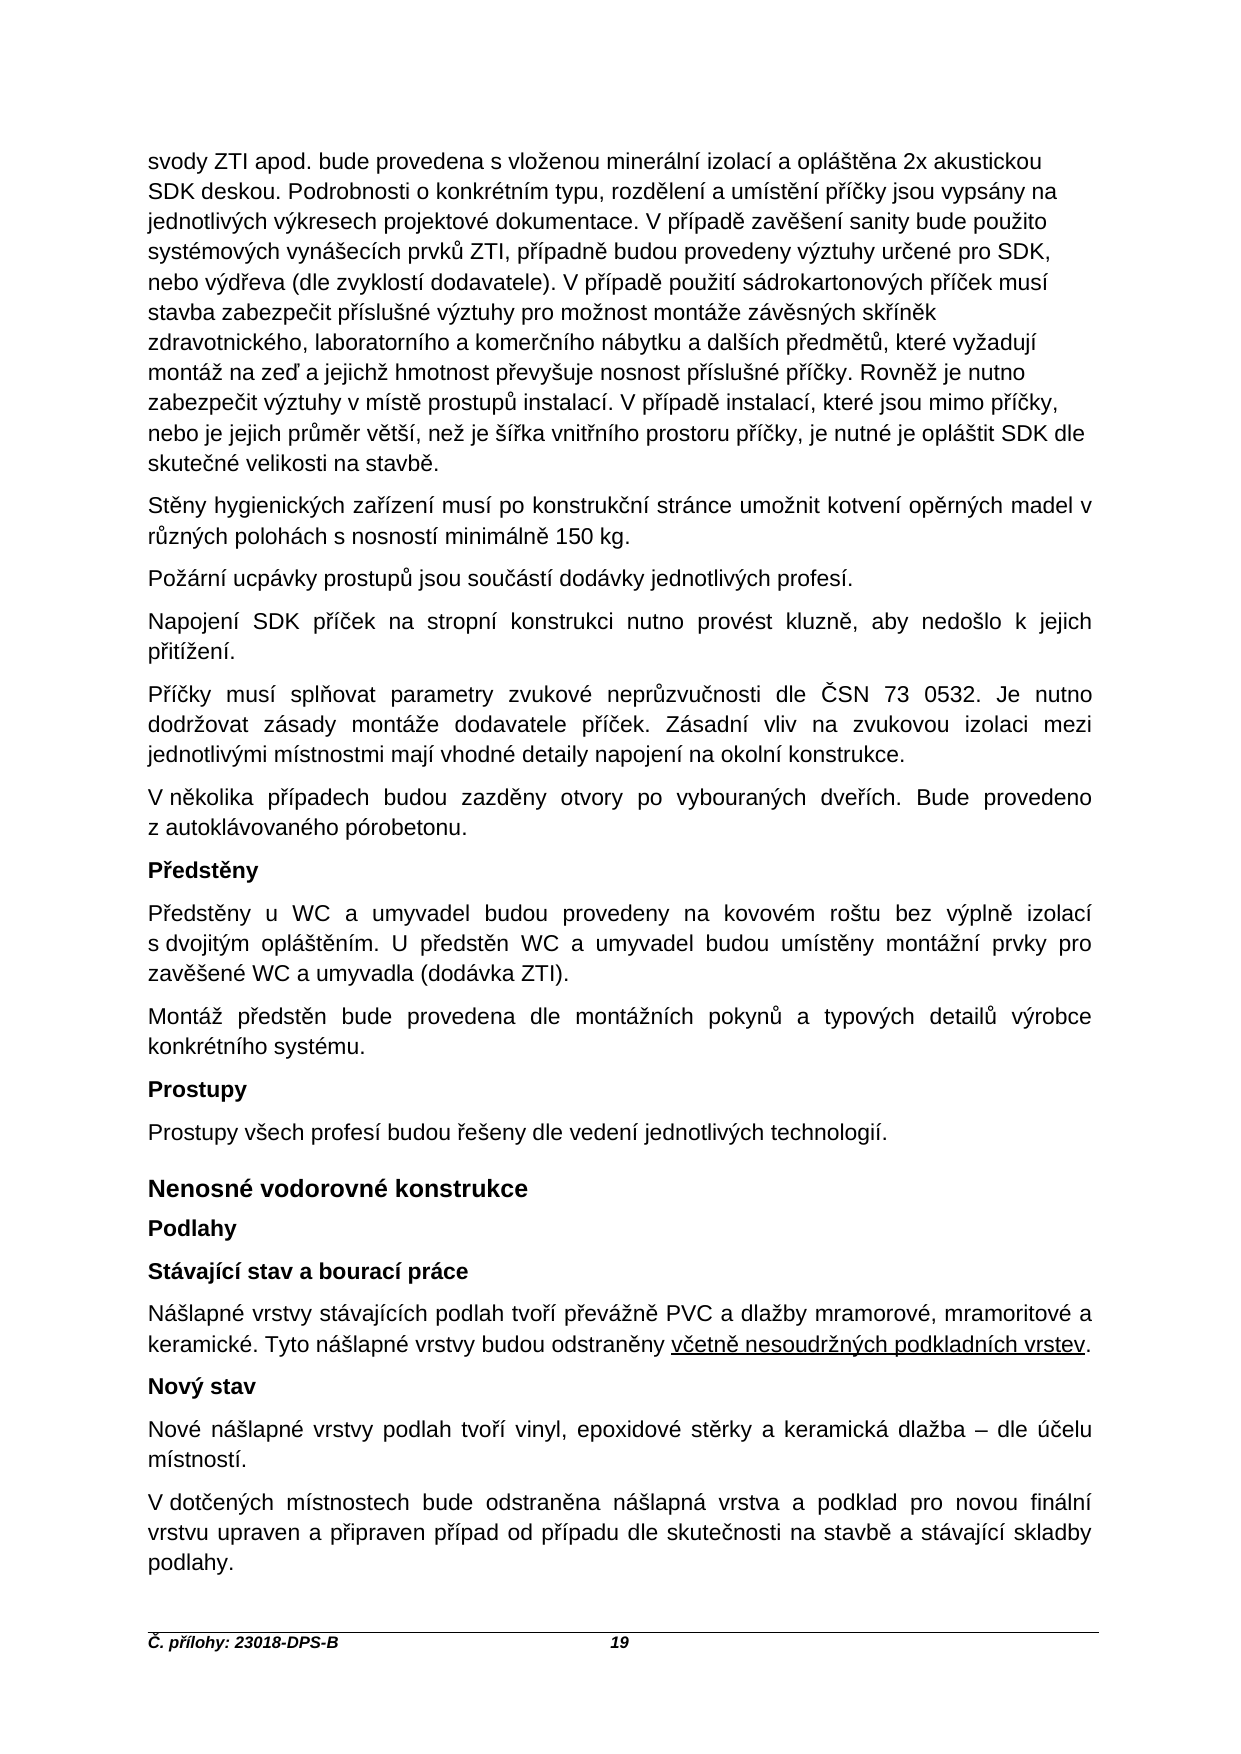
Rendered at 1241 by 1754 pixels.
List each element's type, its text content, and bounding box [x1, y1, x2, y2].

text Požární ucpávky prostupů jsou součástí dodávky jednotlivých profesí. [148, 565, 1093, 592]
text V dotčených místnostech bude odstraněna nášlapná vrstva a podklad pro novou finální vrstvu upraven a připraven případ od případu dle skutečnosti na stavbě a stávající skladby podlahy. [148, 1489, 1093, 1576]
text Nové nášlapné vrstvy podlah tvoří vinyl, epoxidové stěrky a keramická dlažba – dle účelu místností. [148, 1416, 1093, 1473]
text Nový stav [148, 1373, 1093, 1400]
text V několika případech budou zazděny otvory po vybouraných dveřích. Bude provedeno z autoklávovaného pórobetonu. [148, 784, 1093, 841]
text Předstěny u WC a umyvadel budou provedeny na kovovém roštu bez výplně izolací s dvojitým opláštěním. U předstěn WC a umyvadel budou umístěny montážní prvky pro zavěšené WC a umyvadla (dodávka ZTI). [148, 900, 1093, 986]
text Prostupy [148, 1076, 1093, 1102]
text Podlahy [148, 1215, 1093, 1241]
text Příčky musí splňovat parametry zvukové neprůzvučnosti dle ČSN 73 0532. Je nutno dodržovat zásady montáže dodavatele příček. Zásadní vliv na zvukovou izolaci mezi jednotlivými místnostmi mají vhodné detaily napojení na okolní konstrukce. [148, 681, 1093, 768]
text Nášlapné vrstvy stávajících podlah tvoří převážně PVC a dlažby mramorové, mramoritové a keramické. Tyto nášlapné vrstvy budou odstraněny včetně nesoudržných podkladních vrstev. [148, 1300, 1093, 1357]
text Stěny hygienických zařízení musí po konstrukční stránce umožnit kotvení opěrných madel v různých polohách s nosností minimálně 150 kg. [148, 492, 1093, 549]
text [148, 148, 1093, 476]
text Prostupy všech profesí budou řešeny dle vedení jednotlivých technologií. [148, 1118, 1093, 1145]
text Nenosné vodorovné konstrukce [148, 1174, 1093, 1202]
text Předstěny [148, 857, 1093, 883]
text Montáž předstěn bude provedena dle montážních pokynů a typových detailů výrobce konkrétního systému. [148, 1003, 1093, 1059]
text Napojení SDK příček na stropní konstrukci nutno provést kluzně, aby nedošlo k jejich přitížení. [148, 608, 1093, 664]
text Stávající stav a bourací práce [148, 1258, 1093, 1284]
